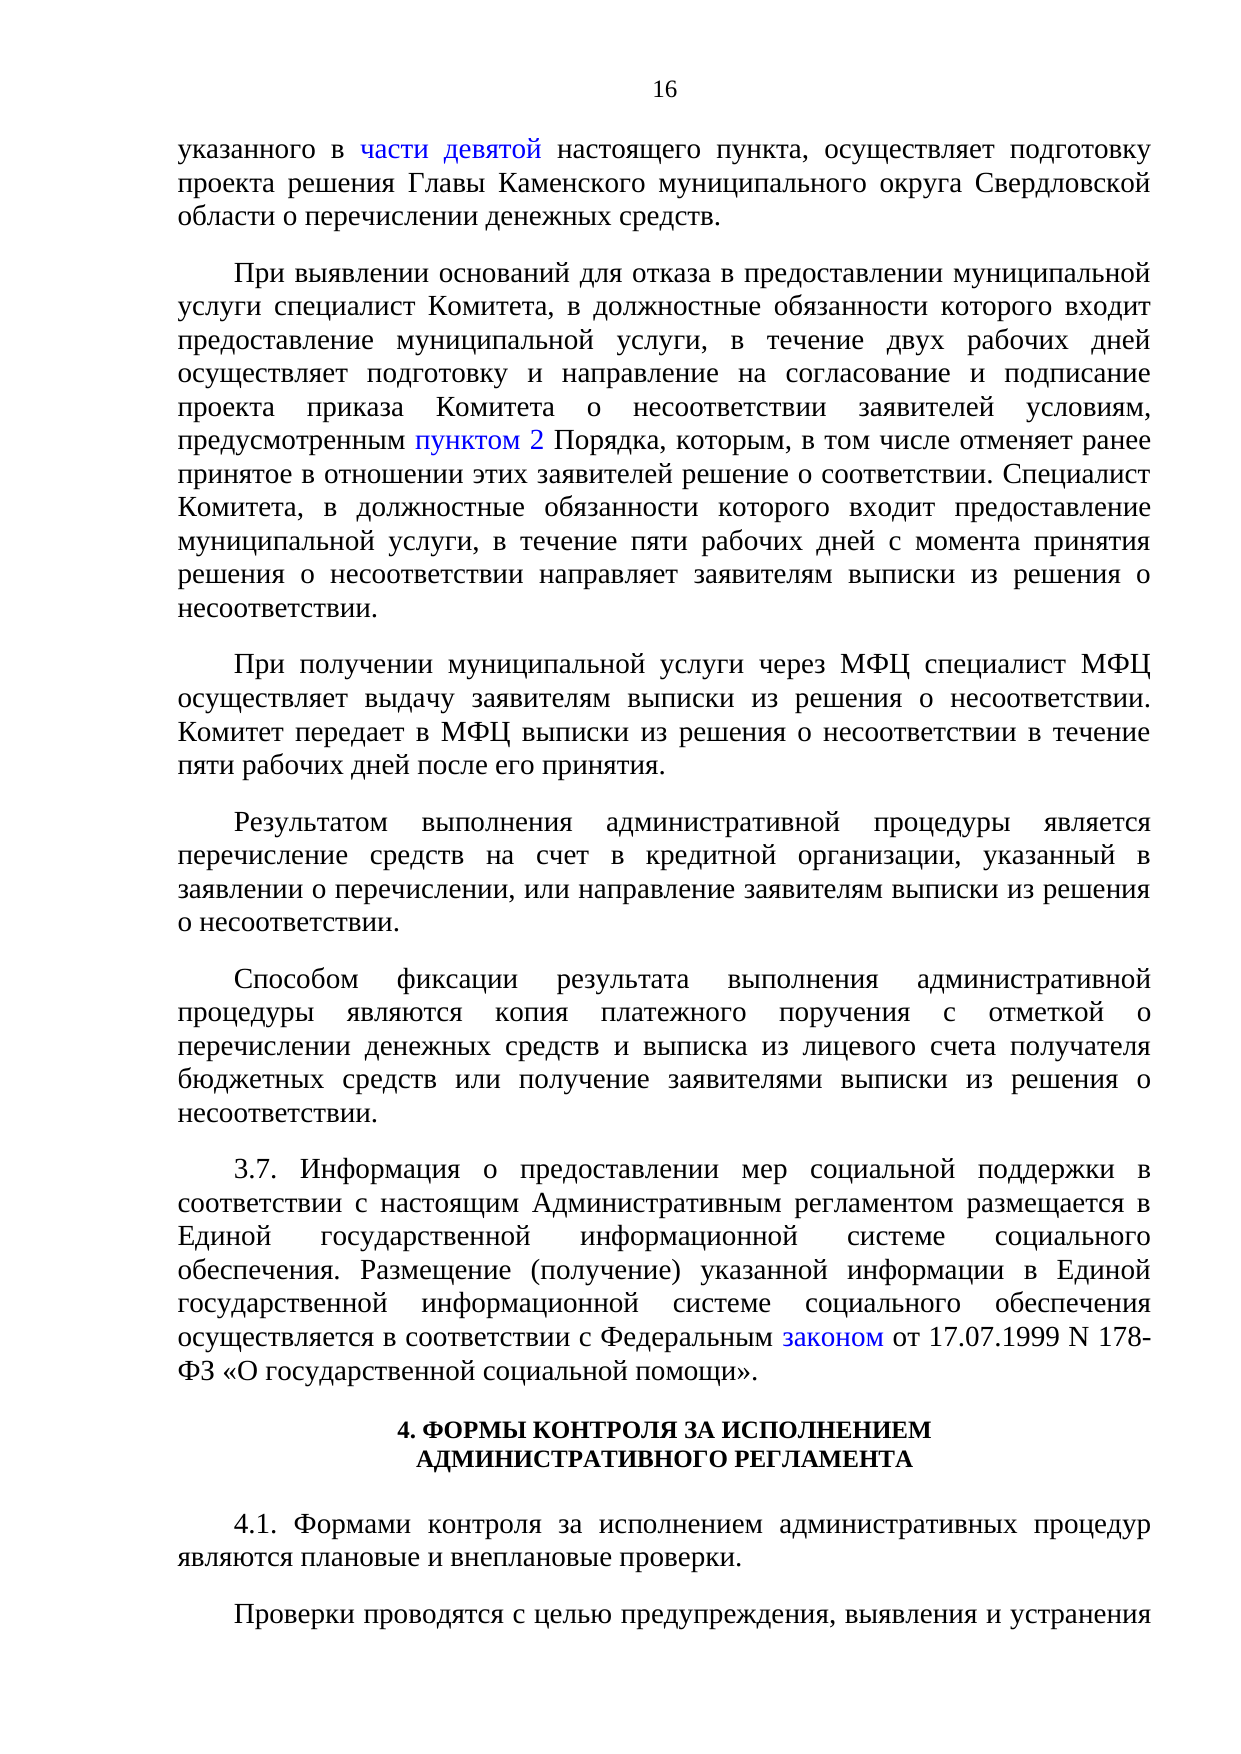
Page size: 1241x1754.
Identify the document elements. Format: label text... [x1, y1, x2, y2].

text 4.1. Формами контроля за исполнением административных процедур являются плановые и внеплановые проверки. [177, 1506, 1152, 1573]
text Способом фиксации результата выполнения административной процедуры являются копия платежного поручения с отметкой о перечислении денежных средств и выписка из лицевого счета получателя бюджетных средств или получение заявителями выписки из решения о несоответствии. [177, 961, 1152, 1128]
text При выявлении оснований для отказа в предоставлении муниципальной услуги специалист Комитета, в должностные обязанности которого входит предоставление муниципальной услуги, в течение двух рабочих дней осуществляет подготовку и направление на согласование и подписание проекта приказа Комитета о несоответствии заявителей условиям, предусмотренным пунктом 2 Порядка, которым, в том числе отменяет ранее принятое в отношении этих заявителей решение о соответствии. Специалист Комитета, в должностные обязанности которого входит предоставление муниципальной услуги, в течение пяти рабочих дней с момента принятия решения о несоответствии направляет заявителям выписки из решения о несоответствии. [177, 255, 1152, 624]
text 3.7. Информация о предоставлении мер социальной поддержки в соответствии с настоящим Административным регламентом размещается в Единой государственной информационной системе социального обеспечения. Размещение (получение) указанной информации в Единой государственной информационной системе социального обеспечения осуществляется в соответствии с Федеральным законом от 17.07.1999 N 178-ФЗ «О государственной социальной помощи». [177, 1151, 1152, 1386]
title АДМИНИСТРАТИВНОГО РЕГЛАМЕНТА [177, 1444, 1152, 1472]
title 4. ФОРМЫ КОНТРОЛЯ ЗА ИСПОЛНЕНИЕМ [177, 1415, 1152, 1444]
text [177, 131, 1152, 232]
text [177, 1596, 1152, 1629]
text Результатом выполнения административной процедуры является перечисление средств на счет в кредитной организации, указанный в заявлении о перечислении, или направление заявителям выписки из решения о несоответствии. [177, 804, 1152, 938]
text При получении муниципальной услуги через МФЦ специалист МФЦ осуществляет выдачу заявителям выписки из решения о несоответствии. Комитет передает в МФЦ выписки из решения о несоответствии в течение пяти рабочих дней после его принятия. [177, 647, 1152, 781]
